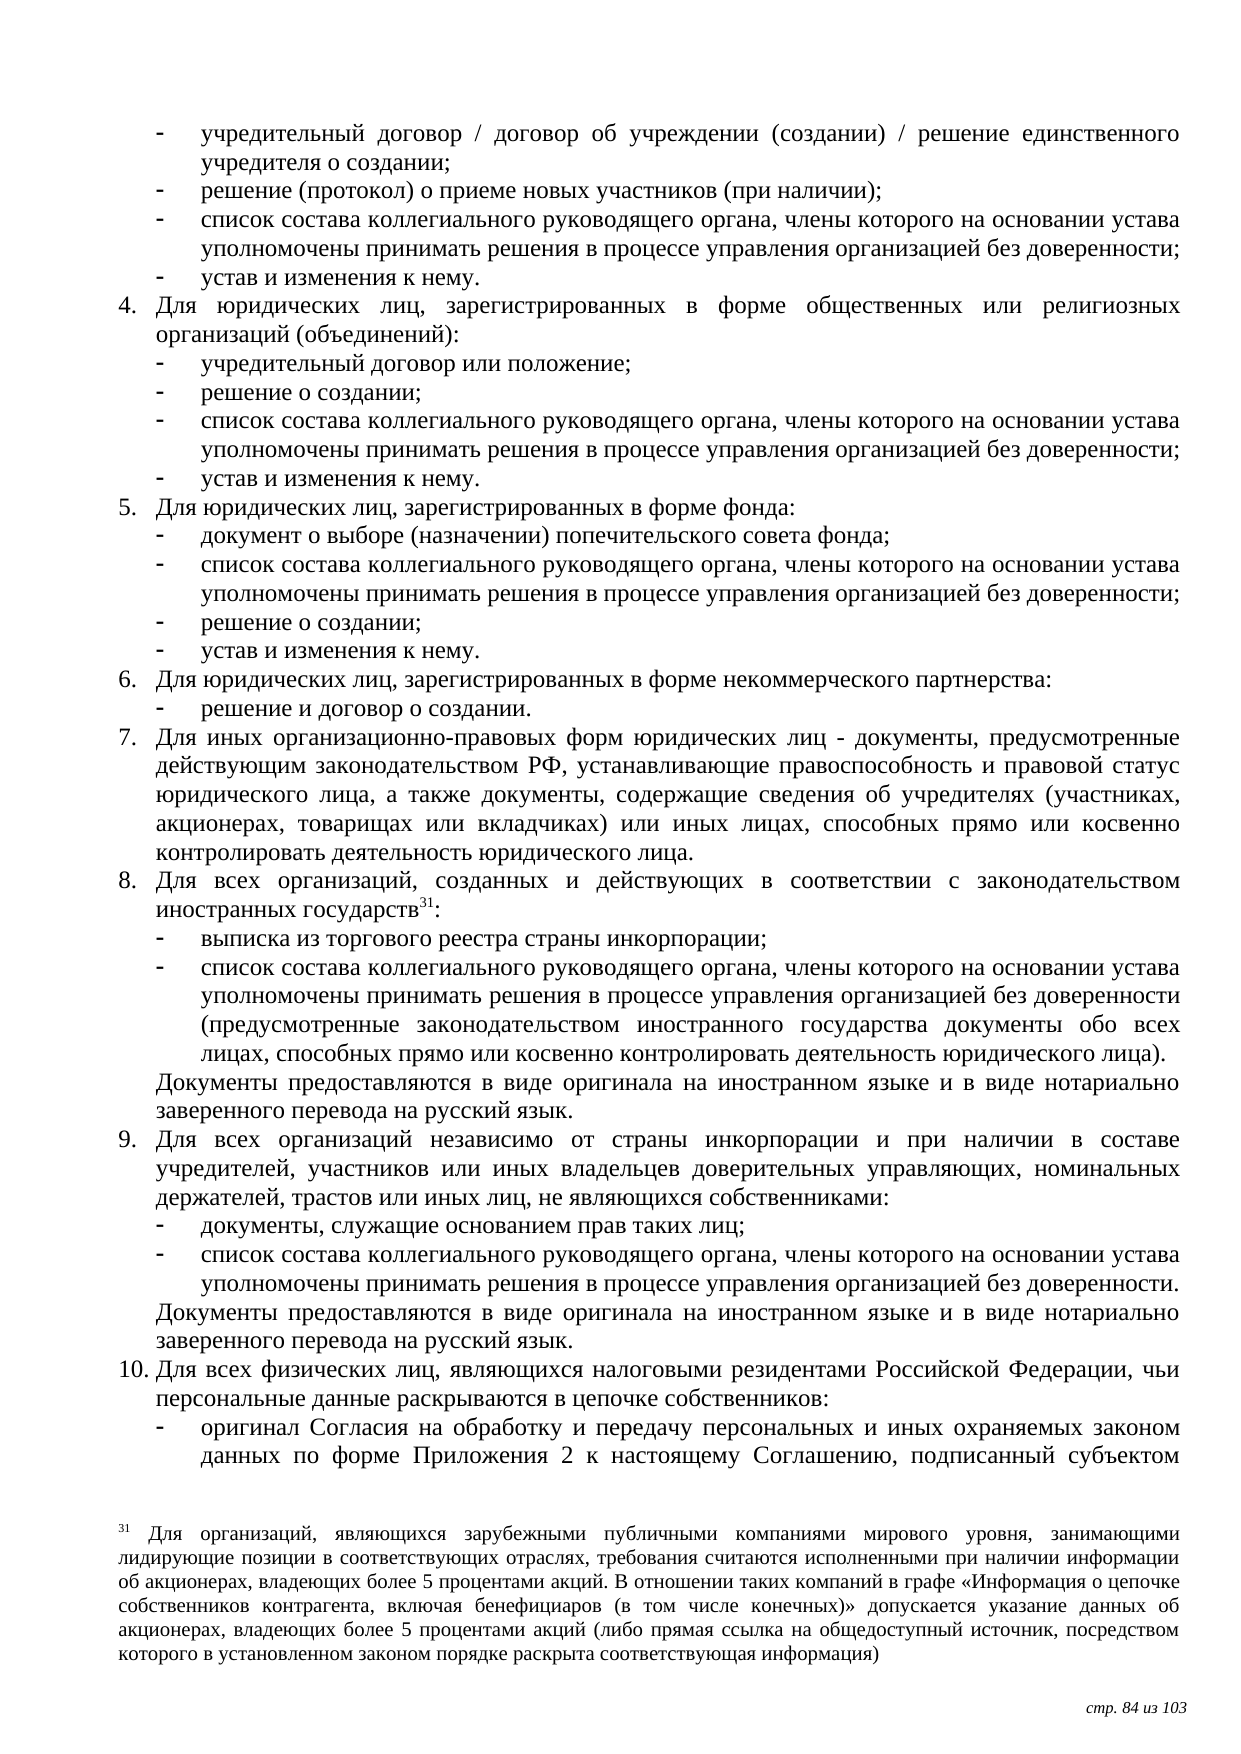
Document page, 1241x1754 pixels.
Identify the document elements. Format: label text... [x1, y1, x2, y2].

text Документы предоставляются в виде оригинала на иностранном языке и в виде нотариально заверенного перевода на русский язык. [156, 1067, 1181, 1124]
list Для всех организаций, созданных и действующих в соответствии с законодательством иностранных государств: [118, 866, 1181, 923]
list устав и изменения к нему. [156, 636, 1181, 664]
list Для всех физических лиц, являющихся налоговыми резидентами Российской Федерации, чьи персональные данные раскрываются в цепочке собственников: [118, 1354, 1181, 1412]
list учредительный договор / договор об учреждении (создании) / решение единственного учредителя о создании; [156, 118, 1181, 176]
list учредительный договор или положение; [156, 348, 1181, 377]
list документы, служащие основанием прав таких лиц; [156, 1211, 1181, 1239]
list решение (протокол) о приеме новых участников (при наличии); [156, 176, 1181, 204]
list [156, 1412, 1181, 1469]
list устав и изменения к нему. [156, 463, 1181, 492]
list решение и договор о создании. [156, 693, 1181, 722]
list список состава коллегиального руководящего органа, члены которого на основании устава уполномочены принимать решения в процессе управления организацией без доверенности (предусмотренные законодательством иностранного государства документы обо всех лицах, способных прямо или косвенно контролировать деятельность юридического лица). [156, 952, 1181, 1067]
list список состава коллегиального руководящего органа, члены которого на основании устава уполномочены принимать решения в процессе управления организацией без доверенности; [156, 406, 1181, 463]
list Для юридических лиц, зарегистрированных в форме общественных или религиозных организаций (объединений): [118, 291, 1181, 348]
text Документы предоставляются в виде оригинала на иностранном языке и в виде нотариально заверенного перевода на русский язык. [156, 1297, 1181, 1354]
list документ о выборе (назначении) попечительского совета фонда; [156, 521, 1181, 549]
list решение о создании; [156, 607, 1181, 636]
list список состава коллегиального руководящего органа, члены которого на основании устава уполномочены принимать решения в процессе управления организацией без доверенности. [156, 1239, 1181, 1297]
list Для всех организаций независимо от страны инкорпорации и при наличии в составе учредителей, участников или иных владельцев доверительных управляющих, номинальных держателей, трастов или иных лиц, не являющихся собственниками: [118, 1124, 1181, 1211]
list Для юридических лиц, зарегистрированных в форме некоммерческого партнерства: [118, 664, 1181, 693]
list список состава коллегиального руководящего органа, члены которого на основании устава уполномочены принимать решения в процессе управления организацией без доверенности; [156, 549, 1181, 607]
list выписка из торгового реестра страны инкорпорации; [156, 923, 1181, 952]
list решение о создании; [156, 377, 1181, 406]
list список состава коллегиального руководящего органа, члены которого на основании устава уполномочены принимать решения в процессе управления организацией без доверенности; [156, 204, 1181, 262]
list Для иных организационно-правовых форм юридических лиц - документы, предусмотренные действующим законодательством РФ, устанавливающие правоспособность и правовой статус юридического лица, а также документы, содержащие сведения об учредителях (участниках, акционерах, товарищах или вкладчиках) или иных лицах, способных прямо или косвенно контролировать деятельность юридического лица. [118, 722, 1181, 866]
list Для юридических лиц, зарегистрированных в форме фонда: [118, 492, 1181, 521]
list устав и изменения к нему. [156, 262, 1181, 291]
